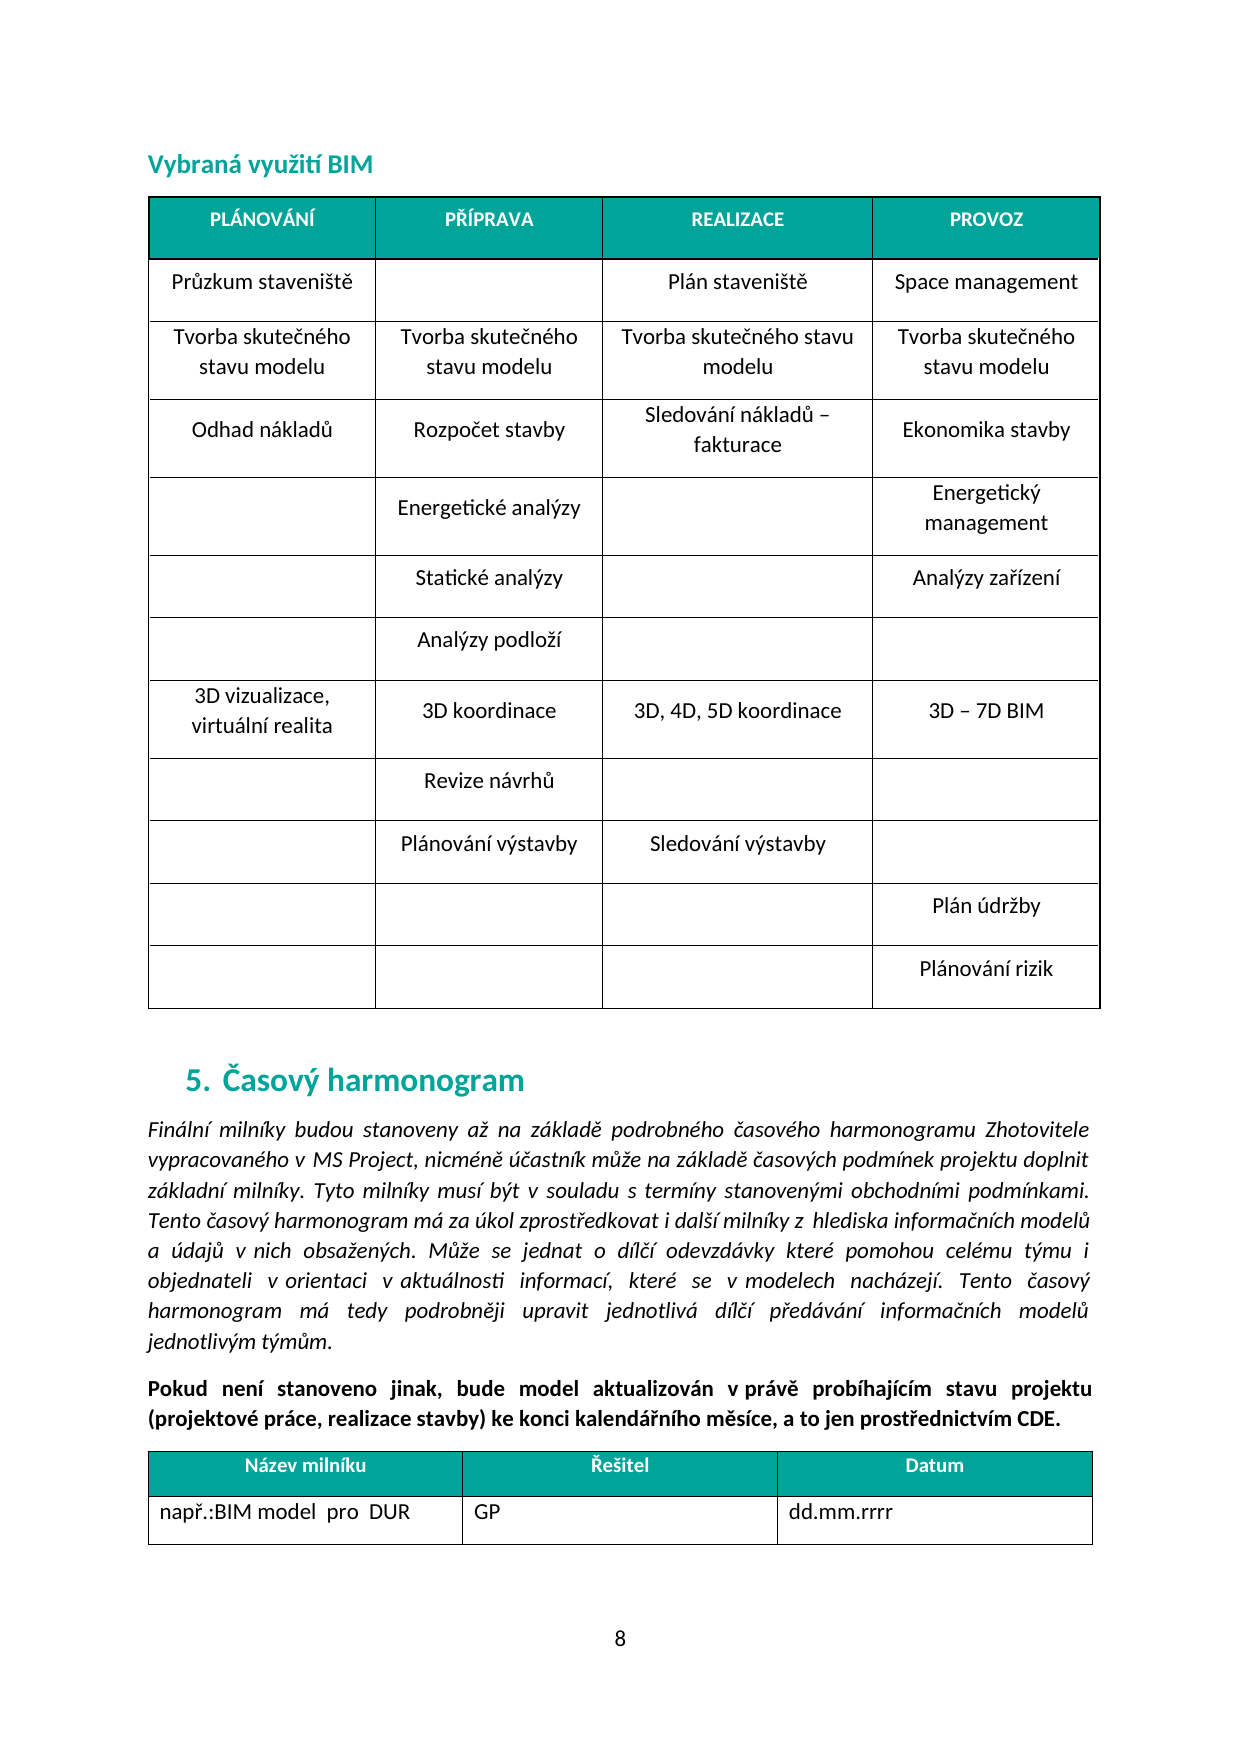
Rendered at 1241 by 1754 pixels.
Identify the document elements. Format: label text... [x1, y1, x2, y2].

table_cell např.:BIM model pro DUR [149, 1497, 462, 1544]
table_cell [603, 618, 872, 680]
table_cell GP [463, 1497, 777, 1544]
table_cell 3D, 4D, 5D koordinace [603, 681, 872, 758]
table_header Název milníku [149, 1452, 462, 1496]
table_cell [603, 759, 872, 820]
table_cell Tvorba skutečného stavu modelu [873, 321, 1099, 399]
table_cell [376, 260, 602, 321]
table_cell 3D koordinace [376, 681, 602, 758]
table_cell [603, 946, 872, 1008]
table_cell Tvorba skutečného stavu modelu [376, 322, 602, 399]
table_cell Energetický management [873, 477, 1099, 555]
table_cell [603, 884, 872, 945]
table_cell Plán staveniště [603, 260, 872, 321]
table_cell 3D vizualizace, virtuální realita [149, 680, 375, 758]
table_cell Energetické analýzy [376, 478, 602, 555]
table_cell [376, 884, 602, 945]
table_header Řešitel [463, 1452, 777, 1496]
table_cell Rozpočet stavby [376, 400, 602, 477]
table_header PŘÍPRAVA [376, 198, 602, 258]
text Finální milníky budou stanoveny až na základě podrobného časového harmonogramu Zhotovitele vypracovaného v MS Project, nicméně účastník může na základě časových podmínek projektu doplnit základní milníky. Tyto milníky musí být v souladu s termíny stanovenými obchodními podmínkami. Tento časový harmonogram má za úkol zprostředkovat i další milníky z hlediska informačních modelů a údajů v nich obsažených. Může se jednat o dílčí odevzdávky které pomohou celému týmu i objednateli v orientaci v aktuálnosti informací, které se v modelech nacházejí. Tento časový harmonogram má tedy podrobněji upravit jednotlivá dílčí předávání informačních modelů jednotlivým týmům. [148, 1115, 1093, 1355]
table_cell Sledování nákladů – fakturace [603, 400, 872, 477]
table_cell Ekonomika stavby [873, 399, 1099, 477]
table_cell Odhad nákladů [149, 399, 375, 477]
subtitle Vybraná využití BIM [148, 148, 1093, 181]
table_cell Statické analýzy [376, 556, 602, 617]
table_header PROVOZ [873, 198, 1099, 258]
table_cell [603, 478, 872, 555]
table_cell [149, 820, 375, 883]
table_cell Průzkum staveniště [149, 260, 375, 321]
table_cell [149, 477, 375, 555]
table_cell [149, 945, 375, 1008]
table_cell Tvorba skutečného stavu modelu [603, 322, 872, 399]
subtitle Časový harmonogram [185, 1059, 1093, 1099]
table_header REALIZACE [603, 198, 872, 258]
table_cell [149, 883, 375, 945]
table_cell Analýzy podloží [376, 618, 602, 680]
table_cell Plánování rizik [873, 945, 1099, 1008]
table_cell 3D – 7D BIM [873, 680, 1099, 758]
text Pokud není stanoveno jinak, bude model aktualizován v právě probíhajícím stavu projektu (projektové práce, realizace stavby) ke konci kalendářního měsíce, a to jen prostřednictvím CDE. [148, 1374, 1093, 1432]
table_header PLÁNOVÁNÍ [150, 198, 375, 258]
table_cell [149, 758, 375, 820]
table_header Datum [778, 1452, 1092, 1496]
table_cell [149, 617, 375, 680]
table_cell [873, 758, 1099, 820]
table_cell [149, 555, 375, 617]
table_cell [873, 617, 1099, 680]
table_cell Tvorba skutečného stavu modelu [149, 321, 375, 399]
table_cell [873, 820, 1099, 883]
table_cell Revize návrhů [376, 759, 602, 820]
table_cell Analýzy zařízení [873, 555, 1099, 617]
table_cell Plánování výstavby [376, 821, 602, 883]
table_cell Plán údržby [873, 883, 1099, 945]
table_cell dd.mm.rrrr [778, 1497, 1092, 1544]
table_cell Space management [873, 258, 1099, 321]
table_cell [376, 946, 602, 1008]
table_cell Sledování výstavby [603, 821, 872, 883]
table_cell [603, 556, 872, 617]
